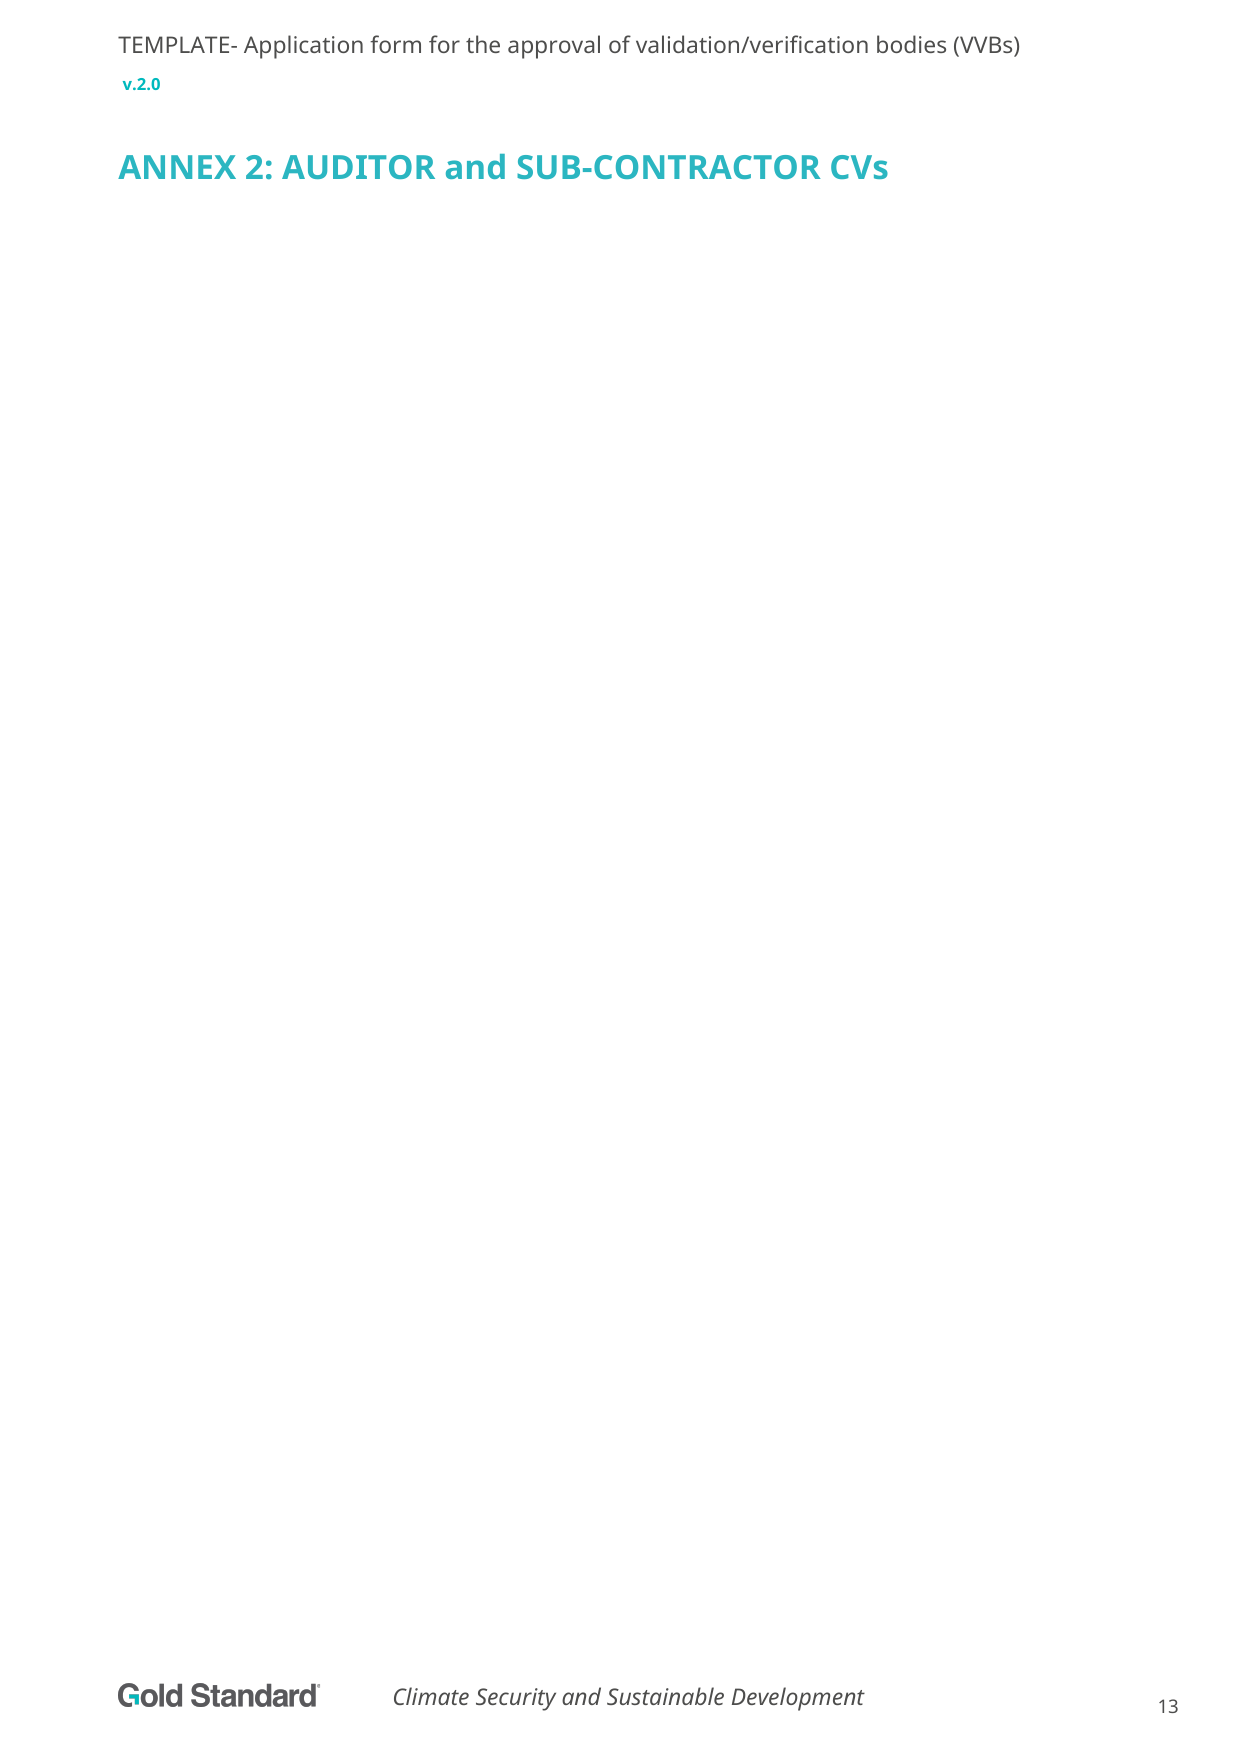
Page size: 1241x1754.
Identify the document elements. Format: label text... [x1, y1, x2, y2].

text ANNEX 2: AUDITOR and SUB-CONTRACTOR CVs [118, 144, 1122, 189]
